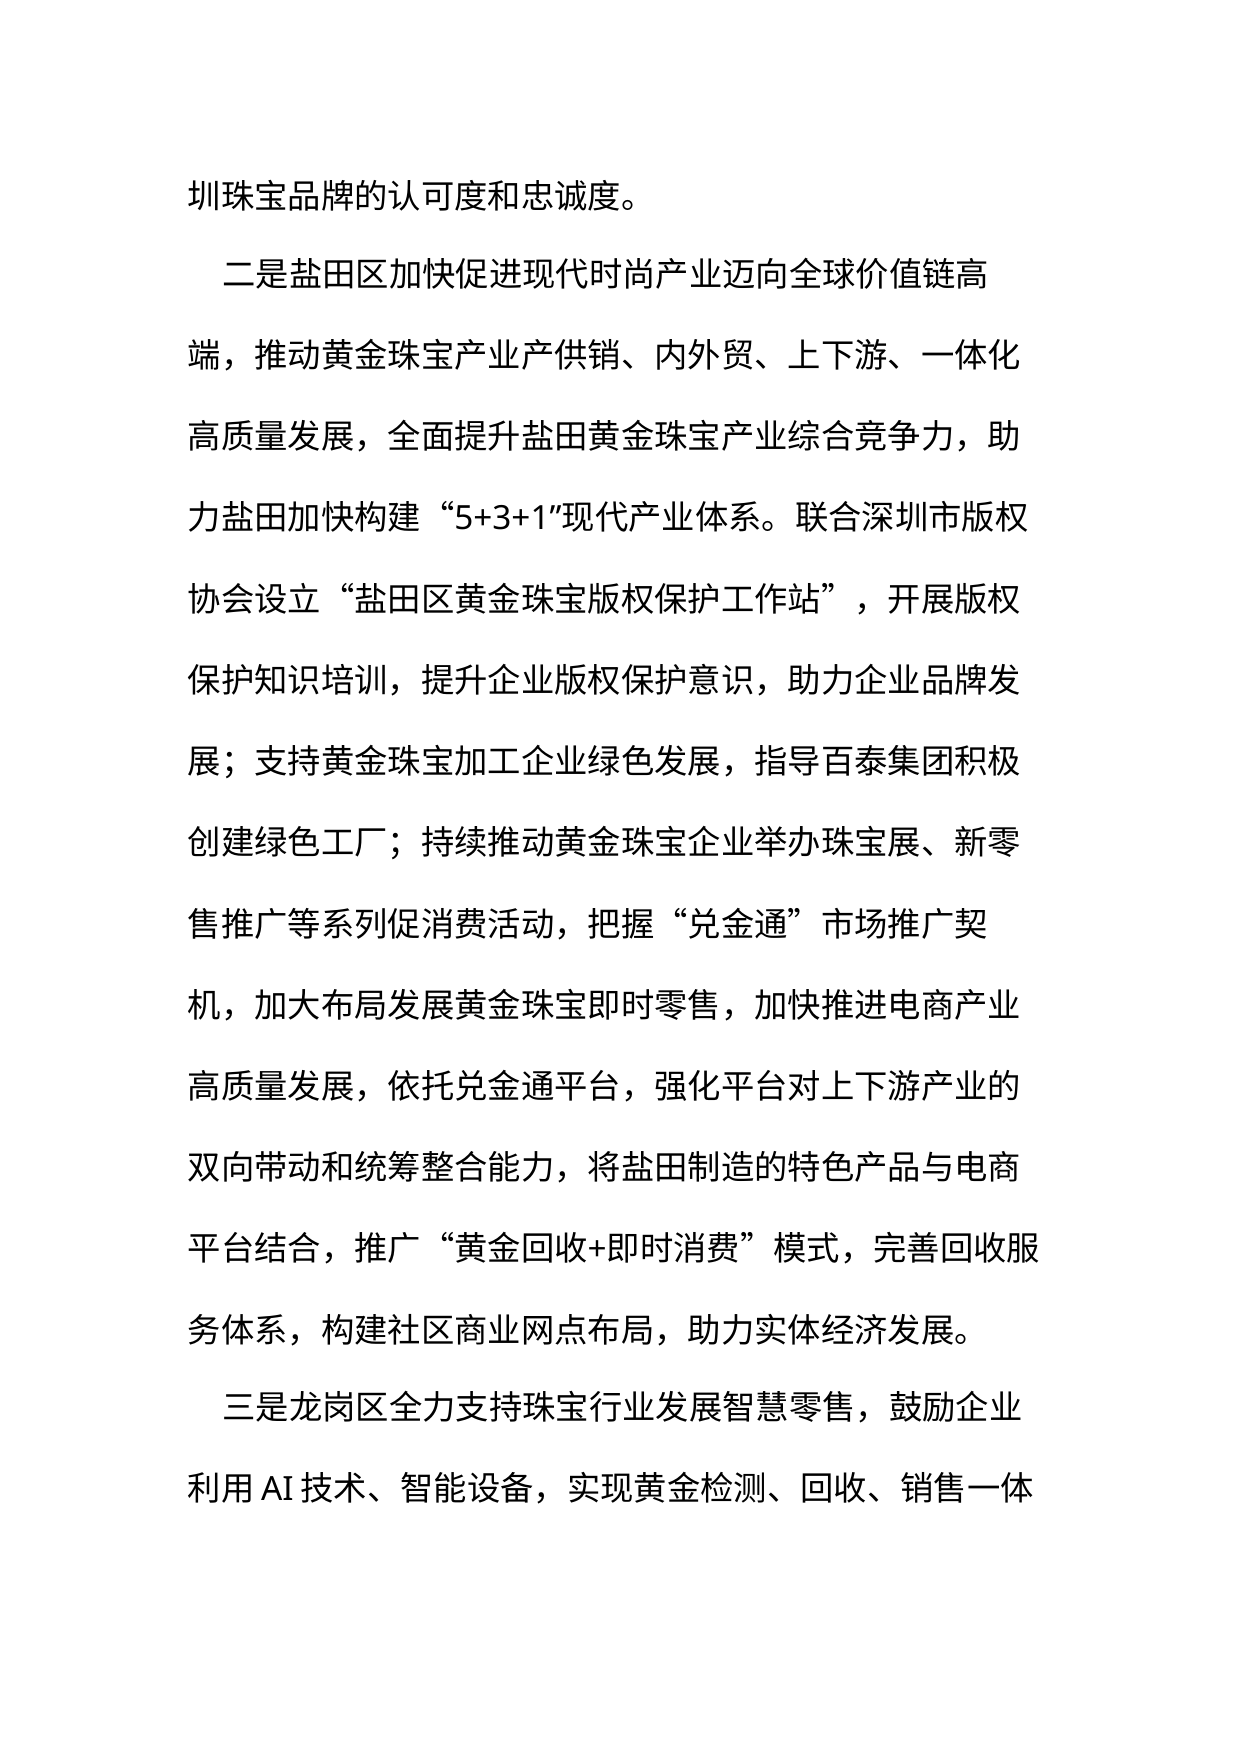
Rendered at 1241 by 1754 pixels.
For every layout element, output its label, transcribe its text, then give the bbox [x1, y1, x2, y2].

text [187, 1372, 1053, 1518]
text 二是盐田区加快促进现代时尚产业迈向全球价值链高端，推动黄金珠宝产业产供销、内外贸、上下游、一体化高质量发展，全面提升盐田黄金珠宝产业综合竞争力，助力盐田加快构建“5+3+1”现代产业体系。联合深圳市版权协会设立“盐田区黄金珠宝版权保护工作站”，开展版权保护知识培训，提升企业版权保护意识，助力企业品牌发展；支持黄金珠宝加工企业绿色发展，指导百泰集团积极创建绿色工厂；持续推动黄金珠宝企业举办珠宝展、新零售推广等系列促消费活动，把握“兑金通”市场推广契机，加大布局发展黄金珠宝即时零售，加快推进电商产业高质量发展，依托兑金通平台，强化平台对上下游产业的双向带动和统筹整合能力，将盐田制造的特色产品与电商平台结合，推广“黄金回收+即时消费”模式，完善回收服务体系，构建社区商业网点布局，助力实体经济发展。 [187, 239, 1053, 1360]
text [187, 162, 1053, 227]
